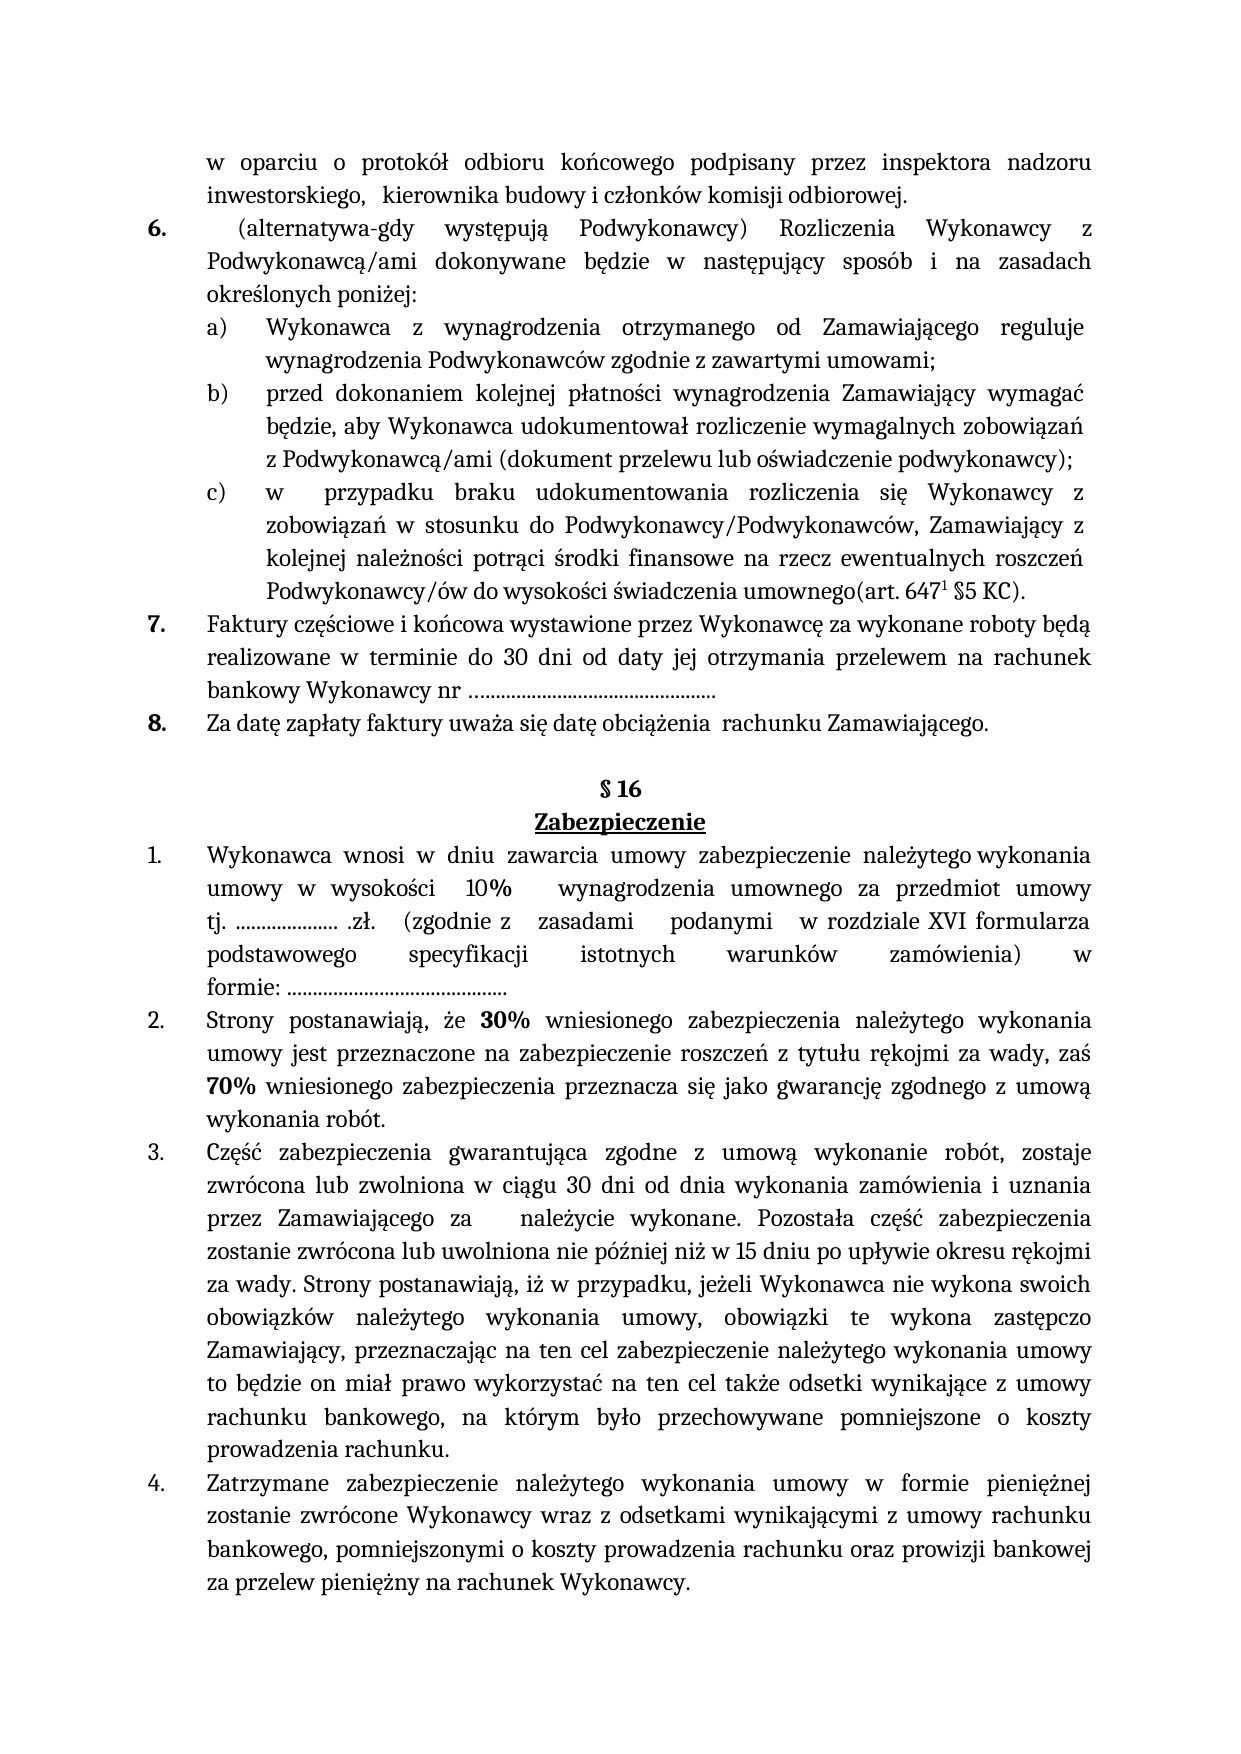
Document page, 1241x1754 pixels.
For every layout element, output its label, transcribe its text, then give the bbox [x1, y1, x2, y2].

list Wykonawca wnosi w dniu zawarcia umowy zabezpieczenie należytego wykonania umowy w wysokości 10% wynagrodzenia umownego za przedmiot umowy tj. .................... .zł. (zgodnie z zasadami podanymi w rozdziale XVI formularza podstawowego specyfikacji istotnych warunków zamówienia) w formie: ........................................... [148, 841, 1093, 1002]
list Strony postanawiają, że 30% wniesionego zabezpieczenia należytego wykonania umowy jest przeznaczone na zabezpieczenie roszczeń z tytułu rękojmi za wady, zaś 70% wniesionego zabezpieczenia przeznacza się jako gwarancję zgodnego z umową wykonania robót. [148, 1006, 1093, 1134]
list Faktury częściowe i końcowa wystawione przez Wykonawcę za wykonane roboty będą realizowane w terminie do 30 dni od daty jej otrzymania przelewem na rachunek bankowy Wykonawcy nr …............................................. [148, 610, 1093, 705]
list Zatrzymane zabezpieczenie należytego wykonania umowy w formie pieniężnej zostanie zwrócone Wykonawcy wraz z odsetkami wynikającymi z umowy rachunku bankowego, pomniejszonymi o koszty prowadzenia rachunku oraz prowizji bankowej za przelew pieniężny na rachunek Wykonawcy. [148, 1468, 1093, 1596]
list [148, 148, 1093, 209]
text § 16 [148, 775, 1093, 804]
list Za datę zapłaty faktury uważa się datę obciążenia rachunku Zamawiającego. [148, 709, 1085, 738]
list Część zabezpieczenia gwarantująca zgodne z umową wykonanie robót, zostaje zwrócona lub zwolniona w ciągu 30 dni od dnia wykonania zamówienia i uznania przez Zamawiającego za należycie wykonane. Pozostała część zabezpieczenia zostanie zwrócona lub uwolniona nie później niż w 15 dniu po upływie okresu rękojmi za wady. Strony postanawiają, iż w przypadku, jeżeli Wykonawca nie wykona swoich obowiązków należytego wykonania umowy, obowiązki te wykona zastępczo Zamawiający, przeznaczając na ten cel zabezpieczenie należytego wykonania umowy to będzie on miał prawo wykorzystać na ten cel także odsetki wynikające z umowy rachunku bankowego, na którym było przechowywane pomniejszone o koszty prowadzenia rachunku. [148, 1138, 1093, 1464]
list przed dokonaniem kolejnej płatności wynagrodzenia Zamawiający wymagać będzie, aby Wykonawca udokumentował rozliczenie wymagalnych zobowiązań z Podwykonawcą/ami (dokument przelewu lub oświadczenie podwykonawcy); [207, 379, 1085, 473]
list Wykonawca z wynagrodzenia otrzymanego od Zamawiającego reguluje wynagrodzenia Podwykonawców zgodnie z zawartymi umowami; [207, 313, 1085, 374]
text Zabezpieczenie [148, 808, 1093, 837]
list (alternatywa-gdy występują Podwykonawcy) Rozliczenia Wykonawcy z Podwykonawcą/ami dokonywane będzie w następujący sposób i na zasadach określonych poniżej: [148, 214, 1093, 308]
list w przypadku braku udokumentowania rozliczenia się Wykonawcy z zobowiązań w stosunku do Podwykonawcy/Podwykonawców, Zamawiający z kolejnej należności potrąci środki finansowe na rzecz ewentualnych roszczeń Podwykonawcy/ów do wysokości świadczenia umownego(art. 6471 §5 KC). [207, 478, 1085, 606]
